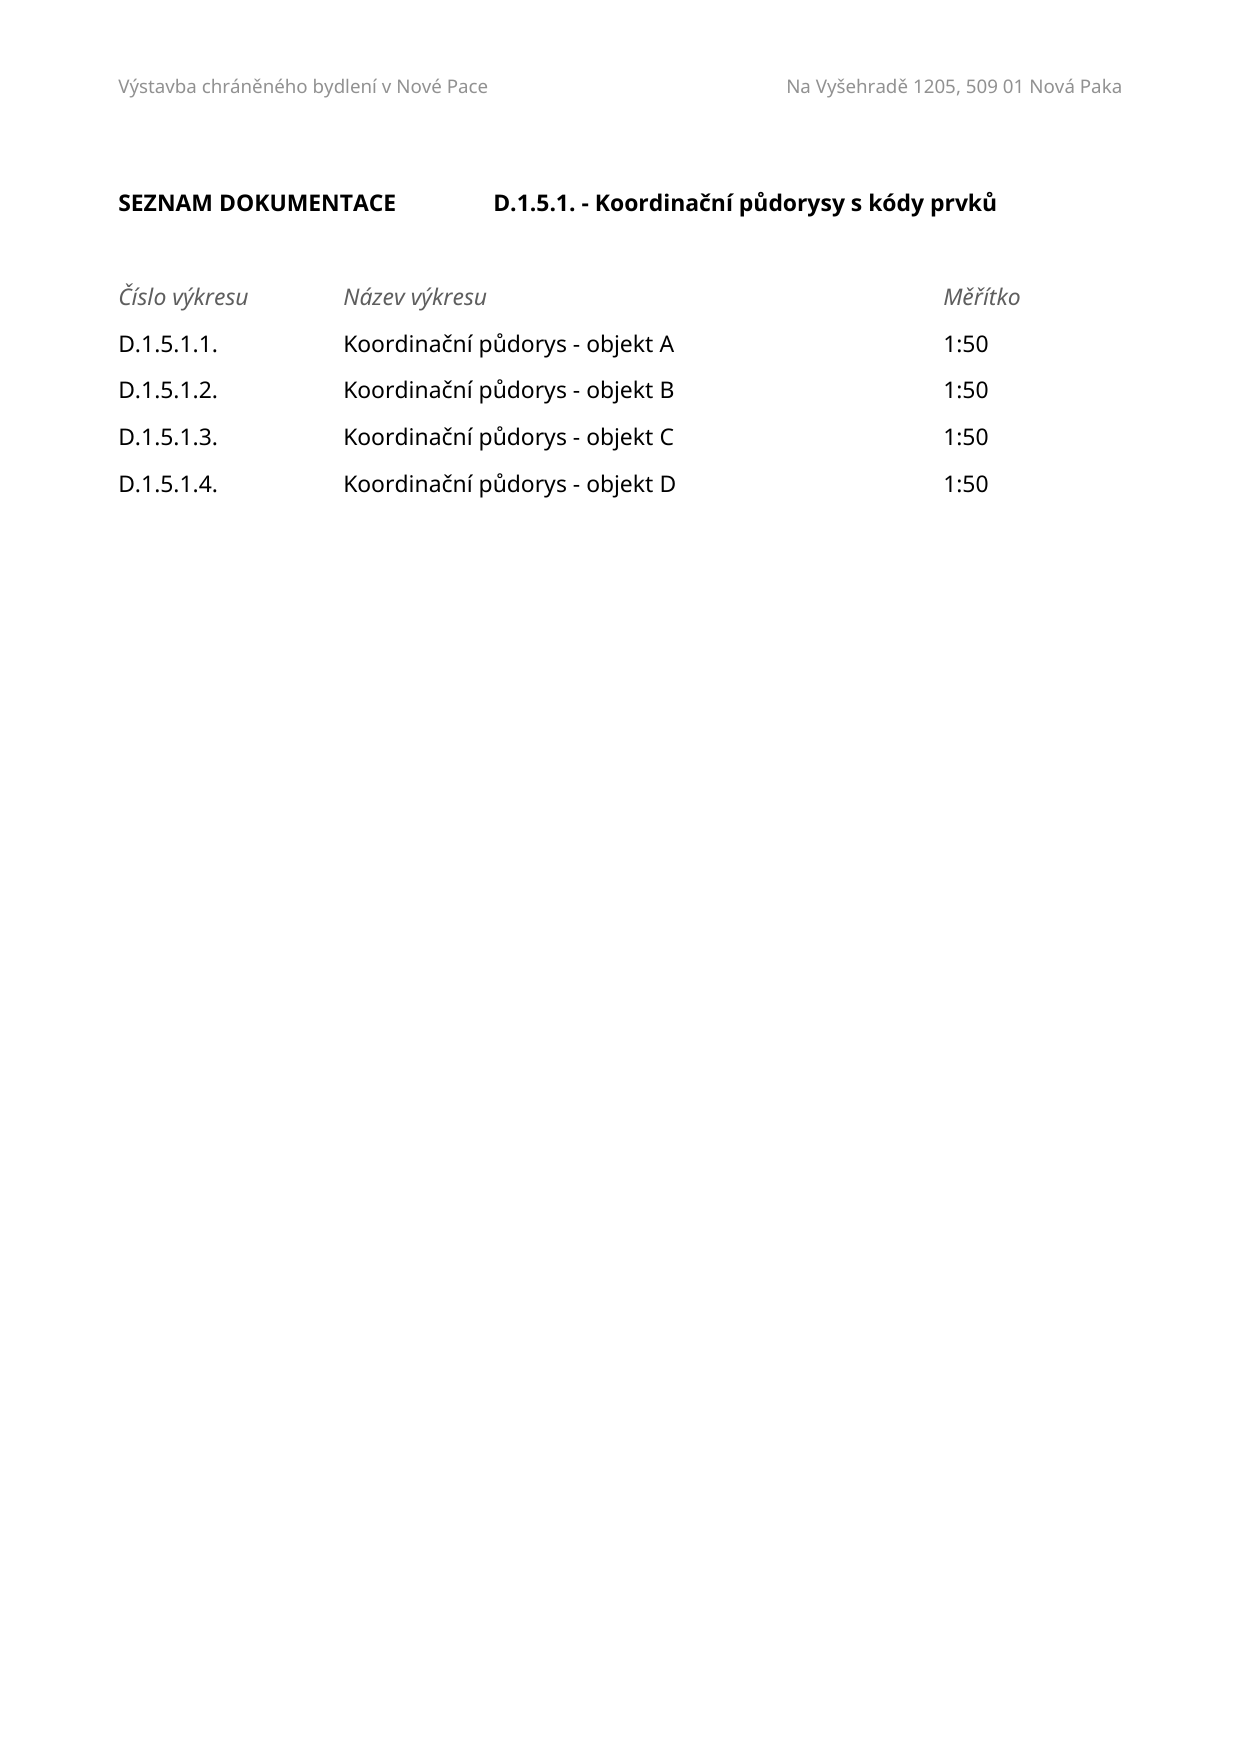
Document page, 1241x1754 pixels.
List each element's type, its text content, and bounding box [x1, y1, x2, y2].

text D.1.5.1.4. Koordinační půdorys - objekt D 1:50 [118, 468, 1122, 499]
text D.1.5.1.2. Koordinační půdorys - objekt B 1:50 [118, 374, 1122, 406]
text D.1.5.1.1. Koordinační půdorys - objekt A 1:50 [118, 327, 1122, 359]
text D.1.5.1.3. Koordinační půdorys - objekt C 1:50 [118, 421, 1122, 452]
text SEZNAM DOKUMENTACE D.1.5.1. - Koordinační půdorysy s kódy prvků [118, 187, 1122, 218]
text Číslo výkresu Název výkresu Měřítko [118, 281, 1122, 312]
